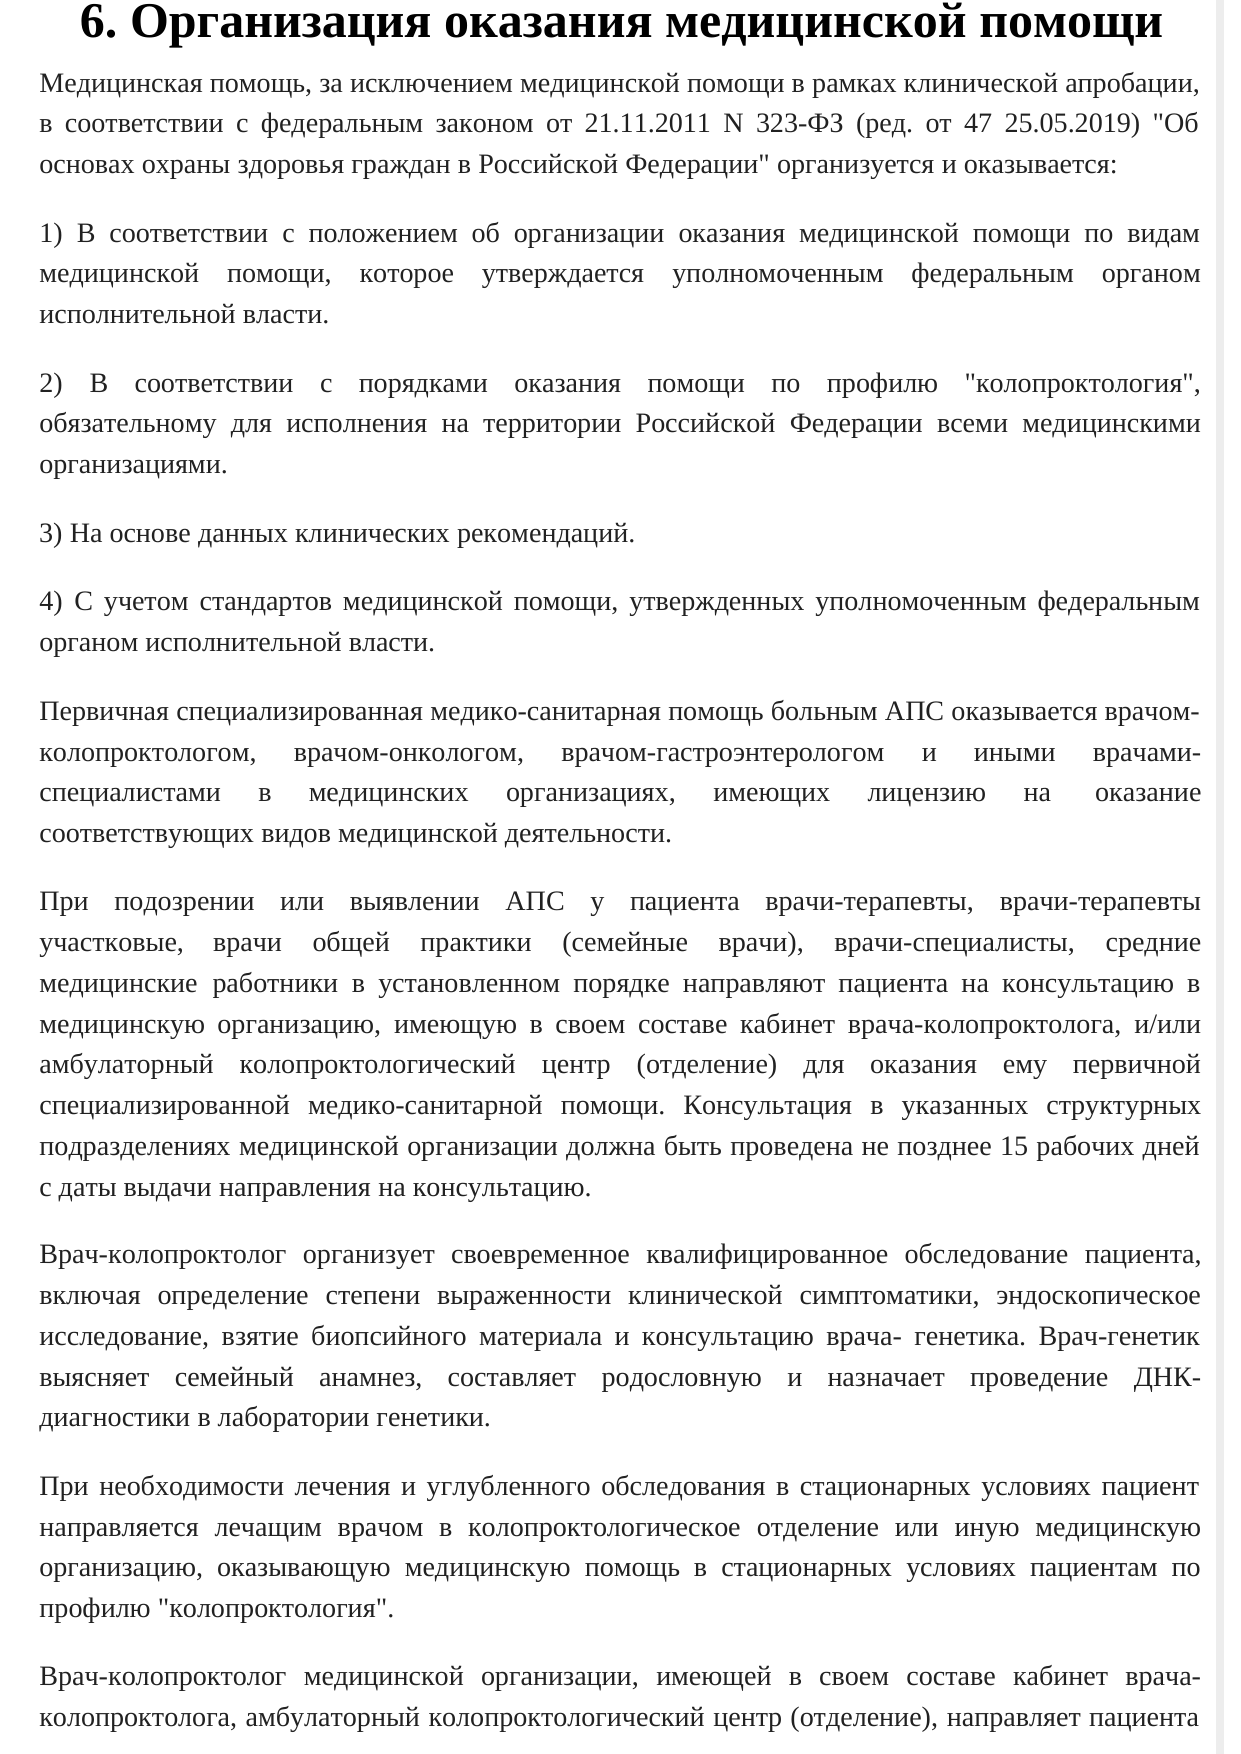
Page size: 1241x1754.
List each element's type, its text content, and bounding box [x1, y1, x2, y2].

text При подозрении или выявлении АПС у пациента врачи-терапевты, врачи-терапевты участковые, врачи общей практики (семейные врачи), врачи-специалисты, средние медицинские работники в установленном порядке направляют пациента на консультацию в медицинскую организацию, имеющую в своем составе кабинет врача-колопроктолога, и/или амбулаторный колопроктологический центр (отделение) для оказания ему первичной специализированной медико-санитарной помощи. Консультация в указанных структурных подразделениях медицинской организации должна быть проведена не позднее 15 рабочих дней с даты выдачи направления на консультацию. [39, 884, 1201, 1202]
list В соответствии с порядками оказания помощи по профилю "колопроктология", обязательному для исполнения на территории Российской Федерации всеми медицинскими организациями. [39, 366, 1201, 479]
text При необходимости лечения и углубленного обследования в стационарных условиях пациент направляется лечащим врачом в колопроктологическое отделение или иную медицинскую организацию, оказывающую медицинскую помощь в стационарных условиях пациентам по профилю "колопроктология". [39, 1469, 1201, 1623]
text Врач-колопроктолог организует своевременное квалифицированное обследование пациента, включая определение степени выраженности клинической симптоматики, эндоскопическое исследование, взятие биопсийного материала и консультацию врача- генетика. Врач-генетик выясняет семейный анамнез, составляет родословную и назначает проведение ДНК- диагностики в лаборатории генетики. [39, 1238, 1201, 1433]
text Врач-колопроктолог медицинской организации, имеющей в своем составе кабинет врача- колопроктолога, амбулаторный колопроктологический центр (отделение), направляет пациента [39, 1659, 1201, 1733]
list С учетом стандартов медицинской помощи, утвержденных уполномоченным федеральным органом исполнительной власти. [39, 584, 1201, 658]
list В соответствии с положением об организации оказания медицинской помощи по видам медицинской помощи, которое утверждается уполномоченным федеральным органом исполнительной власти. [39, 216, 1201, 329]
list На основе данных клинических рекомендаций. [39, 516, 1213, 548]
subtitle Организация оказания медицинской помощи [79, 0, 1213, 46]
text Медицинская помощь, за исключением медицинской помощи в рамках клинической апробации, в соответствии с федеральным законом от 21.11.2011 N 323-ФЗ (ред. от 47 25.05.2019) "Об основах охраны здоровья граждан в Российской Федерации" организуется и оказывается: [39, 66, 1201, 179]
text Первичная специализированная медико-санитарная помощь больным АПС оказывается врачом- колопроктологом, врачом-онкологом, врачом-гастроэнтерологом и иными врачами- специалистами в медицинских организациях, имеющих лицензию на оказание соответствующих видов медицинской деятельности. [39, 694, 1201, 848]
